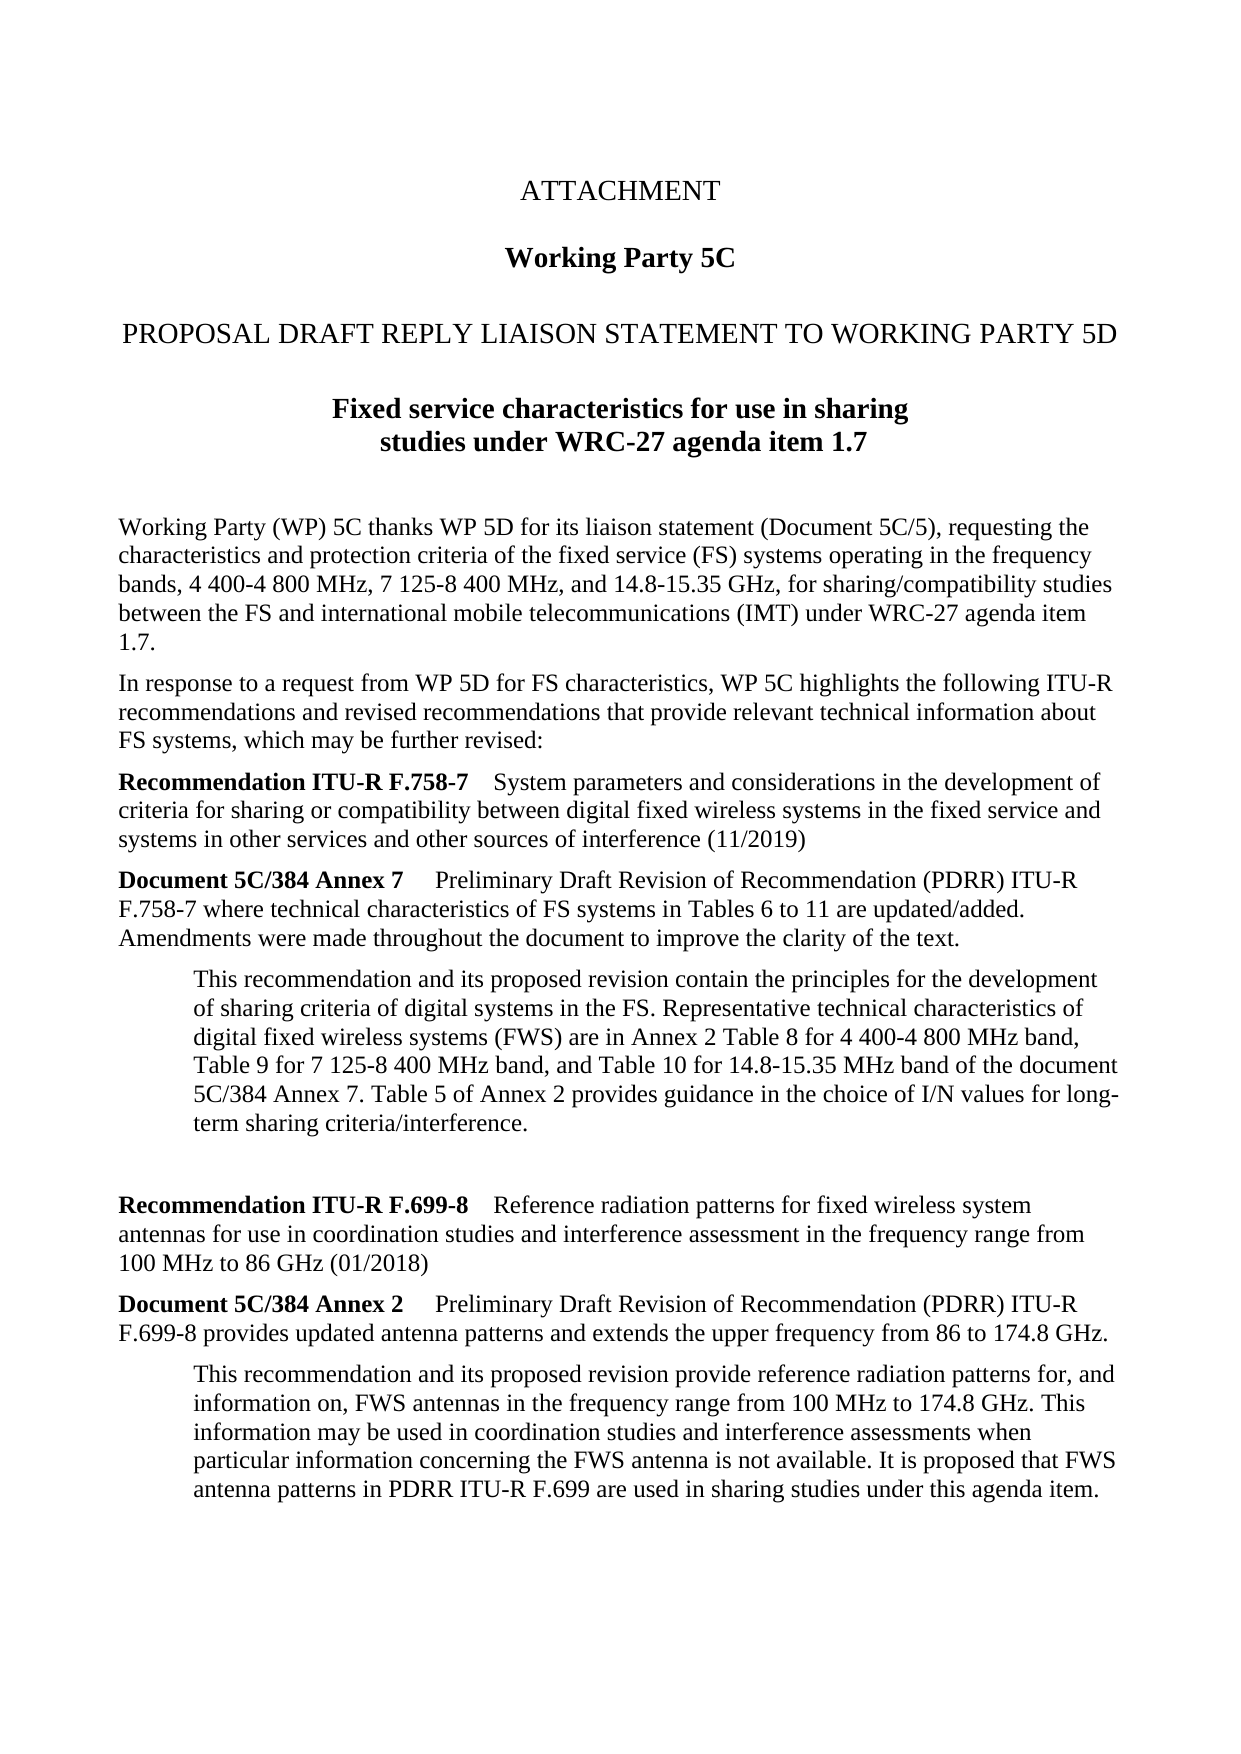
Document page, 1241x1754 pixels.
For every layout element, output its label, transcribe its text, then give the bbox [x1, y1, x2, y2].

text Recommendation ITU-R F.758-7 System parameters and considerations in the development of criteria for sharing or compatibility between digital fixed wireless systems in the fixed service and systems in other services and other sources of interference (11/2019) [118, 767, 1122, 853]
text This recommendation and its proposed revision contain the principles for the development of sharing criteria of digital systems in the FS. Representative technical characteristics of digital fixed wireless systems (FWS) are in Annex 2 Table 8 for 4 400-4 800 MHz band, Table 9 for 7 125-8 400 MHz band, and Table 10 for 14.8-15.35 MHz band of the document 5C/384 Annex 7. Table 5 of Annex 2 provides guidance in the choice of I/N values for long-term sharing criteria/interference. [193, 964, 1122, 1137]
text Document 5C/384 Annex 2 Preliminary Draft Revision of Recommendation (PDRR) ITU-R F.699-8 provides updated antenna patterns and extends the upper frequency from 86 to 174.8 GHz. [118, 1289, 1122, 1347]
text Working Party (WP) 5C thanks WP 5D for its liaison statement (Document 5C/5), requesting the characteristics and protection criteria of the fixed service (FS) systems operating in the frequency bands, 4 400-4 800 MHz, 7 125-8 400 MHz, and 14.8-15.35 GHz, for sharing/compatibility studies between the FS and international mobile telecommunications (IMT) under WRC-27 agenda item 1.7. [118, 512, 1122, 656]
title Fixed service characteristics for use in sharing studies under WRC-27 agenda item 1.7 [118, 391, 1122, 458]
subtitle Working Party 5C [118, 240, 1122, 274]
text Recommendation ITU-R F.699-8 Reference radiation patterns for fixed wireless system antennas for use in coordination studies and interference assessment in the frequency range from 100 MHz to 86 GHz (01/2018) [118, 1191, 1122, 1277]
text This recommendation and its proposed revision provide reference radiation patterns for, and information on, FWS antennas in the frequency range from 100 MHz to 174.8 GHz. This information may be used in coordination studies and interference assessments when particular information concerning the FWS antenna is not available. It is proposed that FWS antenna patterns in PDRR ITU-R F.699 are used in sharing studies under this agenda item. [193, 1359, 1122, 1503]
text In response to a request from WP 5D for FS characteristics, WP 5C highlights the following ITU-R recommendations and revised recommendations that provide relevant technical information about FS systems, which may be further revised: [118, 668, 1122, 754]
title ATTACHMENT [118, 173, 1122, 206]
text Document 5C/384 Annex 7 Preliminary Draft Revision of Recommendation (PDRR) ITU-R F.758-7 where technical characteristics of FS systems in Tables 6 to 11 are updated/added. Amendments were made throughout the document to improve the clarity of the text. [118, 866, 1122, 952]
title PROPOSAL DRAFT REPLY LIAISON STATEMENT TO WORKING PARTY 5D [118, 316, 1122, 349]
